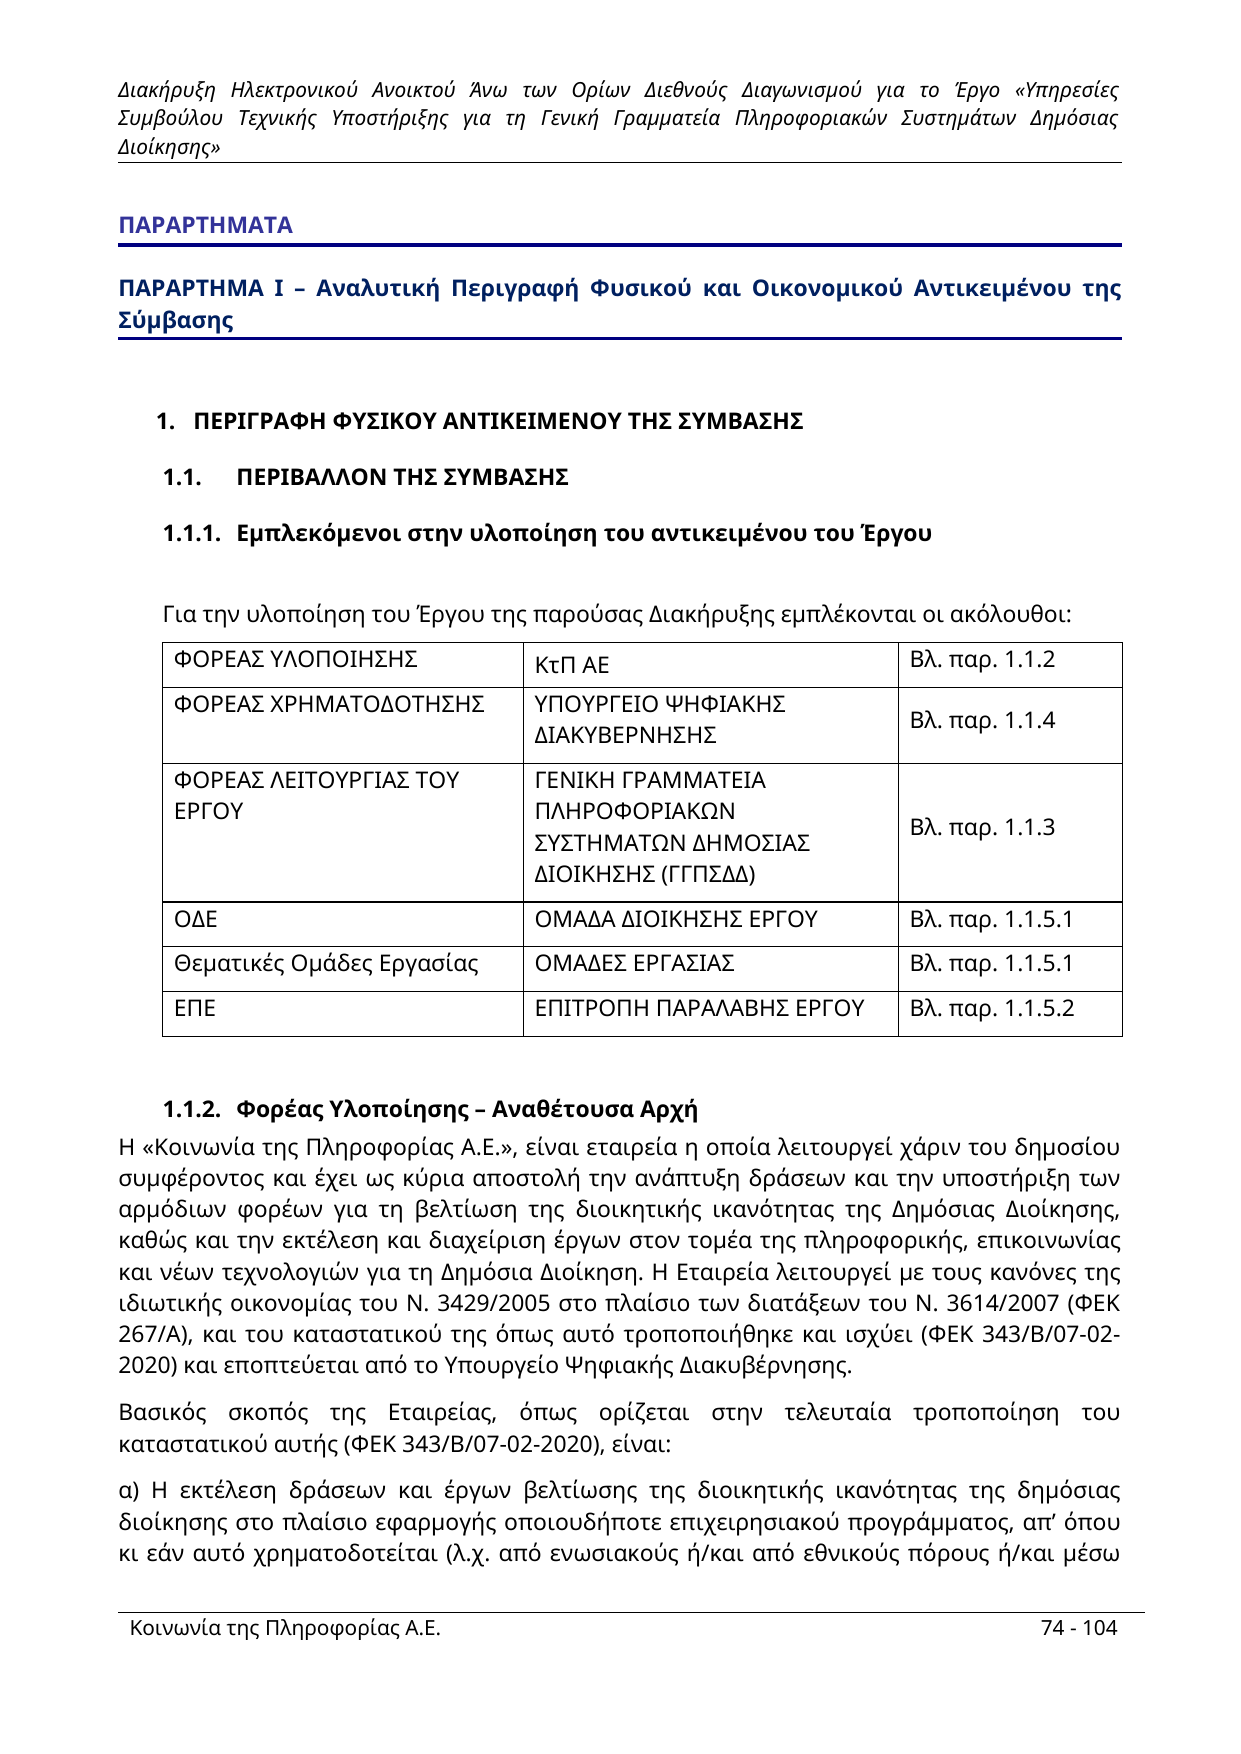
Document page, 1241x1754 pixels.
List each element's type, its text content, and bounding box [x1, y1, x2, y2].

text Για την υλοποίηση του Έργου της παρούσας Διακήρυξης εμπλέκονται οι ακόλουθοι: [162, 598, 1122, 629]
table_header Βλ. παρ. ‎1.1.2 [899, 643, 1122, 687]
table_cell ΟΔΕ [163, 903, 523, 946]
text Η «Κοινωνία της Πληροφορίας Α.Ε.», είναι εταιρεία η οποία λειτουργεί χάριν του δημοσίου συμφέροντος και έχει ως κύρια αποστολή την ανάπτυξη δράσεων και την υποστήριξη των αρμόδιων φορέων για τη βελτίωση της διοικητικής ικανότητας της Δημόσιας Διοίκησης, καθώς και την εκτέλεση και διαχείριση έργων στον τομέα της πληροφορικής, επικοινωνίας και νέων τεχνολογιών για τη Δημόσια Διοίκηση. Η Εταιρεία λειτουργεί με τους κανόνες της ιδιωτικής οικονομίας του N. 3429/2005 στο πλαίσιο των διατάξεων του N. 3614/2007 (ΦΕΚ 267/Α), και του καταστατικού της όπως αυτό τροποποιήθηκε και ισχύει (ΦΕΚ 343/Β/07-02-2020) και εποπτεύεται από το Υπουργείο Ψηφιακής Διακυβέρνησης. [118, 1131, 1122, 1381]
table_cell ΕΠΙΤΡΟΠΗ ΠΑΡΑΛΑΒΗΣ ΕΡΓΟΥ [524, 992, 898, 1036]
table_header ΚτΠ ΑΕ [524, 643, 898, 687]
subtitle ΠΑΡΑΡΤΗΜΑ Ι – Αναλυτική Περιγραφή Φυσικού και Οικονομικού Αντικειμένου της Σύμβασης [118, 272, 1122, 337]
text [118, 1474, 1122, 1568]
table_cell Βλ. παρ. ‎1.1.5.2 [899, 992, 1122, 1036]
subtitle ΠΑΡΑΡΤΗΜΑΤΑ [118, 209, 1122, 243]
table_cell ΟΜΑΔΕΣ ΕΡΓΑΣΙΑΣ [524, 947, 898, 991]
table_cell ΦΟΡΕΑΣ ΛΕΙΤΟΥΡΓΙΑΣ ΤΟΥ ΕΡΓΟΥ [163, 764, 523, 901]
subtitle Φορέας Υλοποίησης – Αναθέτουσα Αρχή [162, 1093, 1122, 1124]
table_cell Βλ. παρ. ‎1.1.5.1 [899, 947, 1122, 991]
subtitle ΠΕΡΙΒΑΛΛΟΝ ΤΗΣ ΣΥΜΒΑΣΗΣ [162, 461, 1122, 492]
table_cell ΕΠΕ [163, 992, 523, 1036]
table_cell Βλ. παρ. ‎1.1.3 [899, 764, 1122, 901]
table_cell ΥΠΟΥΡΓΕΙΟ ΨΗΦΙΑΚΗΣ ΔΙΑΚΥΒΕΡΝΗΣΗΣ [524, 688, 898, 763]
text Βασικός σκοπός της Εταιρείας, όπως ορίζεται στην τελευταία τροποποίηση του καταστατικού αυτής (ΦΕΚ 343/Β/07-02-2020), είναι: [118, 1396, 1122, 1459]
subtitle Εμπλεκόμενοι στην υλοποίηση του αντικειμένου του Έργου [162, 517, 1122, 548]
table_cell ΦΟΡΕΑΣ ΧΡΗΜΑΤΟΔΟΤΗΣΗΣ [163, 688, 523, 763]
table_cell ΓΕΝΙΚΗ ΓΡΑΜΜΑΤΕΙΑ ΠΛΗΡΟΦΟΡΙΑΚΩΝ ΣΥΣΤΗΜΑΤΩΝ ΔΗΜΟΣΙΑΣ ΔΙΟΙΚΗΣΗΣ (ΓΓΠΣΔΔ) [524, 764, 898, 901]
table_cell Θεματικές Ομάδες Εργασίας [163, 947, 523, 991]
subtitle ΠΕΡΙΓΡΑΦΗ ΦΥΣΙΚΟΥ ΑΝΤΙΚΕΙΜΕΝΟΥ ΤΗΣ ΣΥΜΒΑΣΗΣ [156, 404, 1122, 436]
table_cell ΟΜΑΔΑ ΔΙΟΙΚΗΣΗΣ ΕΡΓΟΥ [524, 903, 898, 946]
table_header ΦΟΡΕΑΣ ΥΛΟΠΟΙΗΣΗΣ [163, 643, 523, 687]
table_cell Βλ. παρ. ‎1.1.5.1 [899, 903, 1122, 946]
table_cell Βλ. παρ. ‎1.1.4 [899, 688, 1122, 763]
